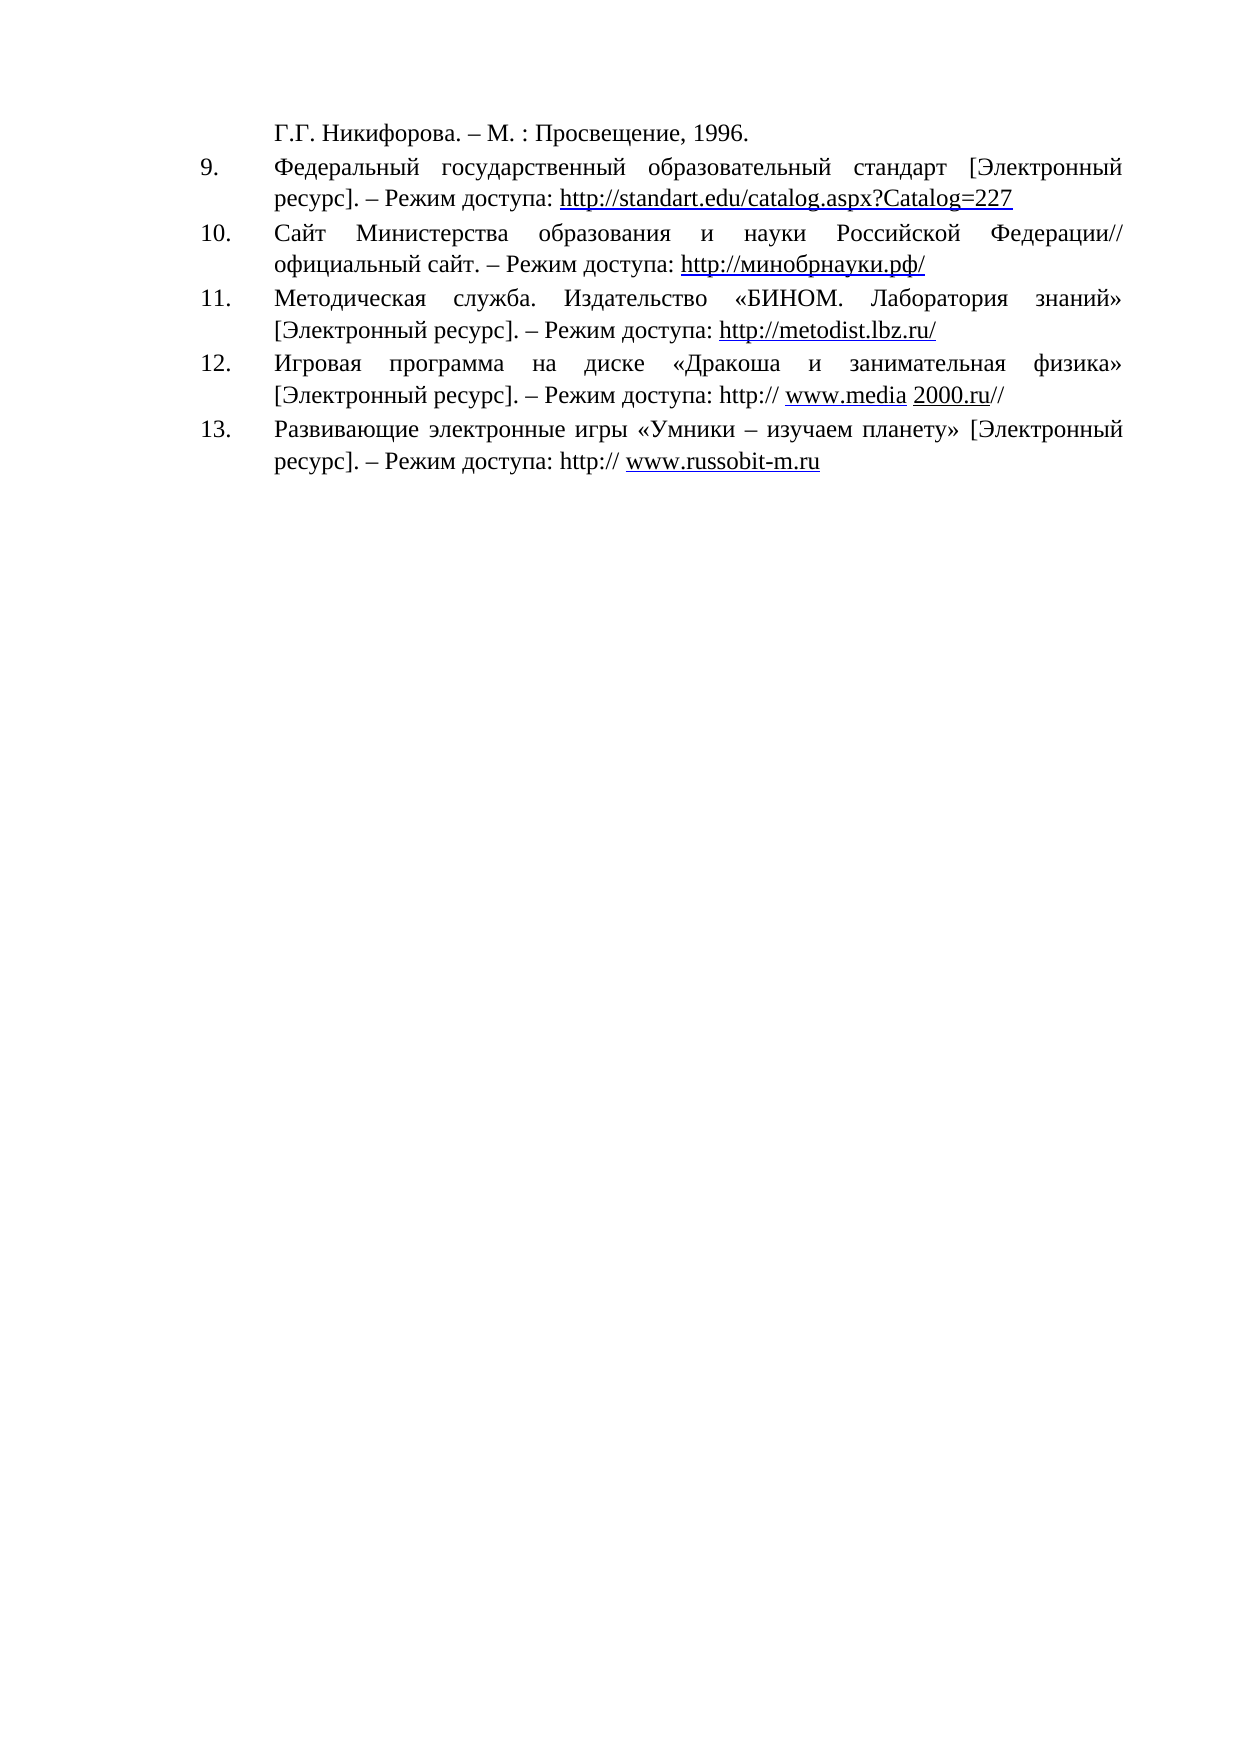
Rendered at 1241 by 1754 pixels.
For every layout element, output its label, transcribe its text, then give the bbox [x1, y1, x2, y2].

list Сайт Министерства образования и науки Российской Федерации// официальный сайт. – Режим доступа: http://минобрнауки.рф/ [200, 218, 1123, 278]
list Развивающие электронные игры «Умники – изучаем планету» [Электронный ресурс]. – Режим доступа: http:// www.russobit-m.ru [200, 414, 1123, 474]
list Методическая служба. Издательство «БИНОМ. Лаборатория знаний» [Электронный ресурс]. – Режим доступа: http://metodist.lbz.ru/ [200, 283, 1122, 343]
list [200, 118, 1124, 147]
list Федеральный государственный образовательный стандарт [Электронный ресурс]. – Режим доступа: http://standart.edu/catalog.aspx?Catalog=227 [200, 152, 1123, 212]
list Игровая программа на диске «Дракоша и занимательная физика» [Электронный ресурс]. – Режим доступа: http:// www.media 2000.ru// [200, 348, 1123, 409]
